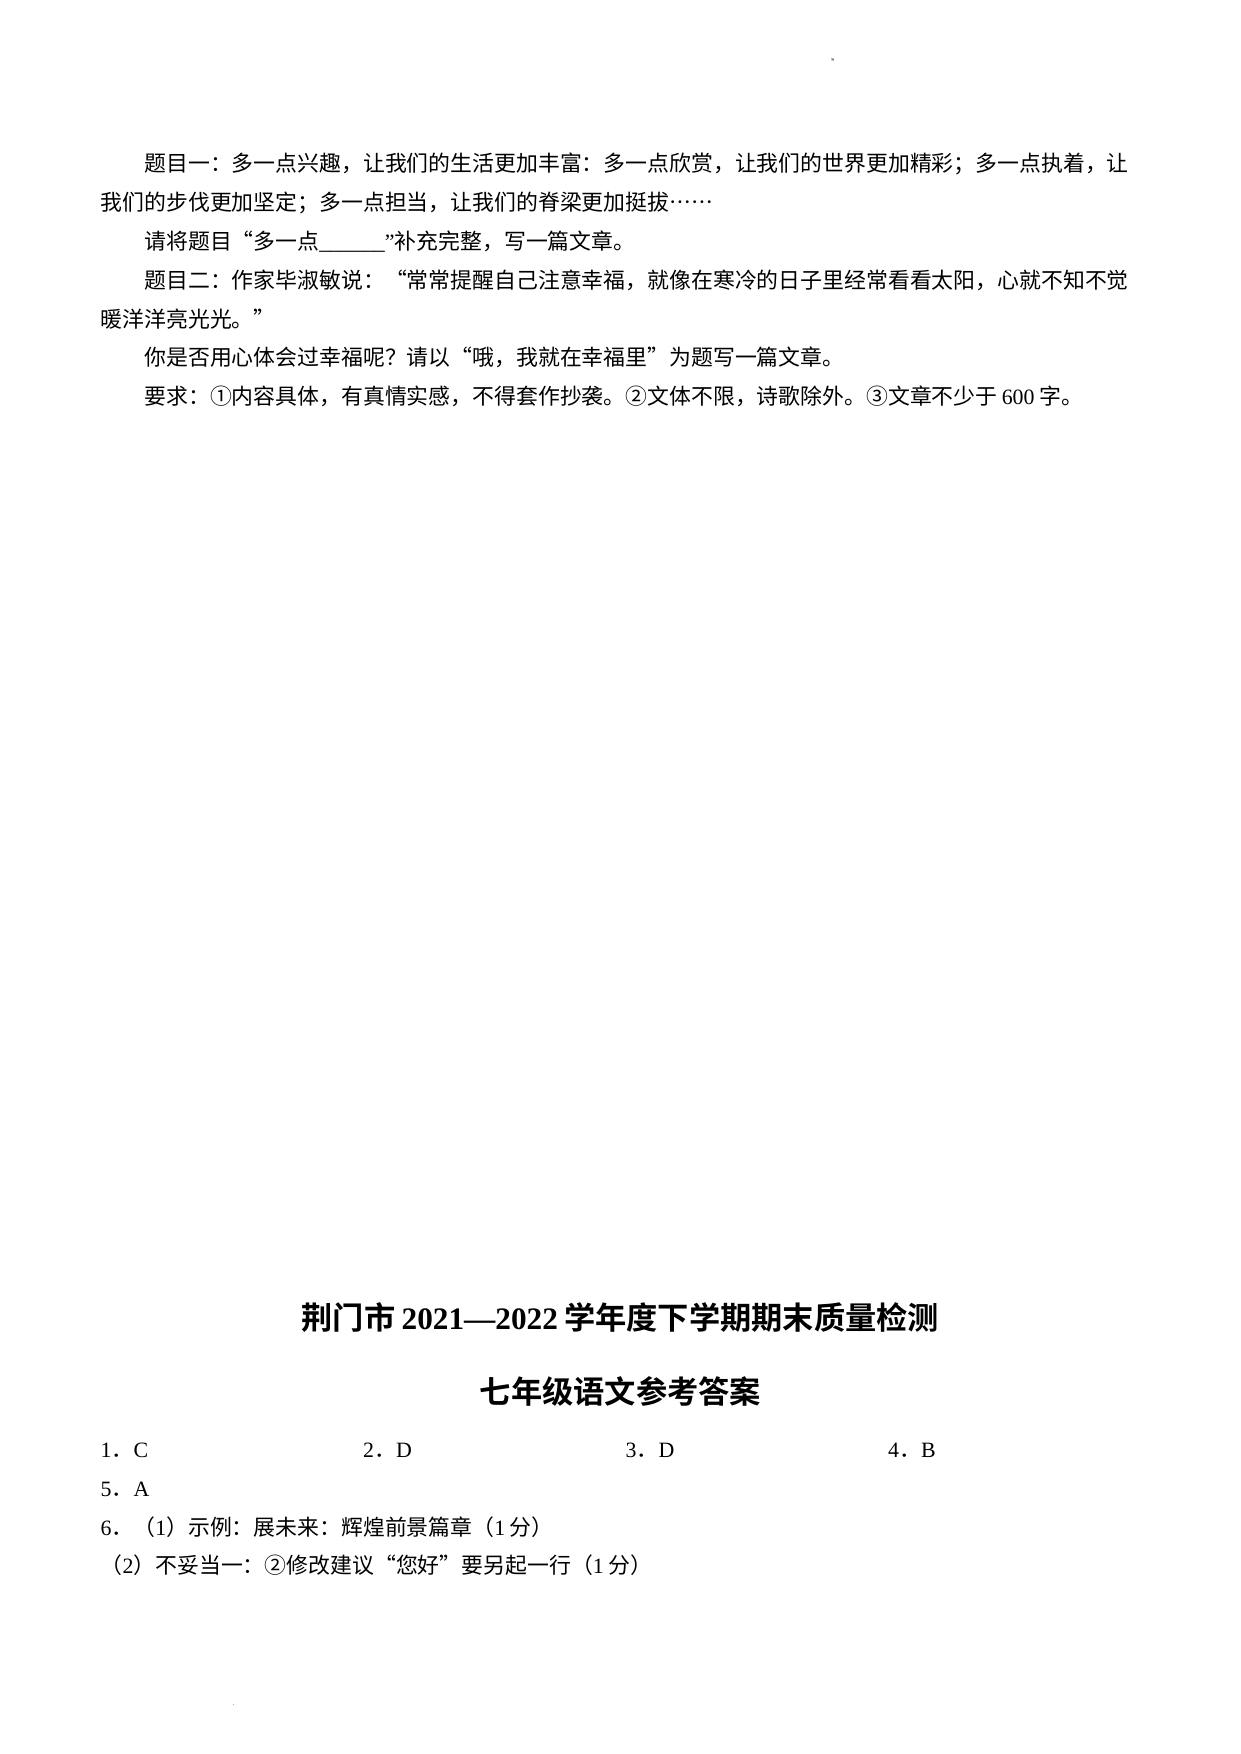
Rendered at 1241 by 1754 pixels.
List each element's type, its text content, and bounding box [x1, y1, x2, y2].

text 1．C 2．D 3．D 4．B [100, 1432, 1140, 1464]
text 你是否用心体会过幸福呢？请以“哦，我就在幸福里”为题写一篇文章。 [100, 340, 1140, 372]
text （2）不妥当一：②修改建议“您好”要另起一行（1分） [100, 1548, 1140, 1580]
text 题目一：多一点兴趣，让我们的生活更加丰富：多一点欣赏，让我们的世界更加精彩；多一点执着，让我们的步伐更加坚定；多一点担当，让我们的脊梁更加挺拔…… [100, 146, 1140, 217]
text 5．A [100, 1470, 1140, 1503]
text 6．（1）示例：展未来：辉煌前景篇章（1分） [100, 1509, 1140, 1542]
text 要求：①内容具体，有真情实感，不得套作抄袭。②文体不限，诗歌除外。③文章不少于600字。 [100, 379, 1140, 411]
text 荆门市2021—2022学年度下学期期末质量检测 [100, 1284, 1140, 1349]
text 题目二：作家毕淑敏说：“常常提醒自己注意幸福，就像在寒冷的日子里经常看看太阳，心就不知不觉暖洋洋亮光光。” [100, 262, 1140, 334]
text 七年级语文参考答案 [100, 1358, 1140, 1423]
text 请将题目“多一点______”补充完整，写一篇文章。 [100, 223, 1140, 256]
